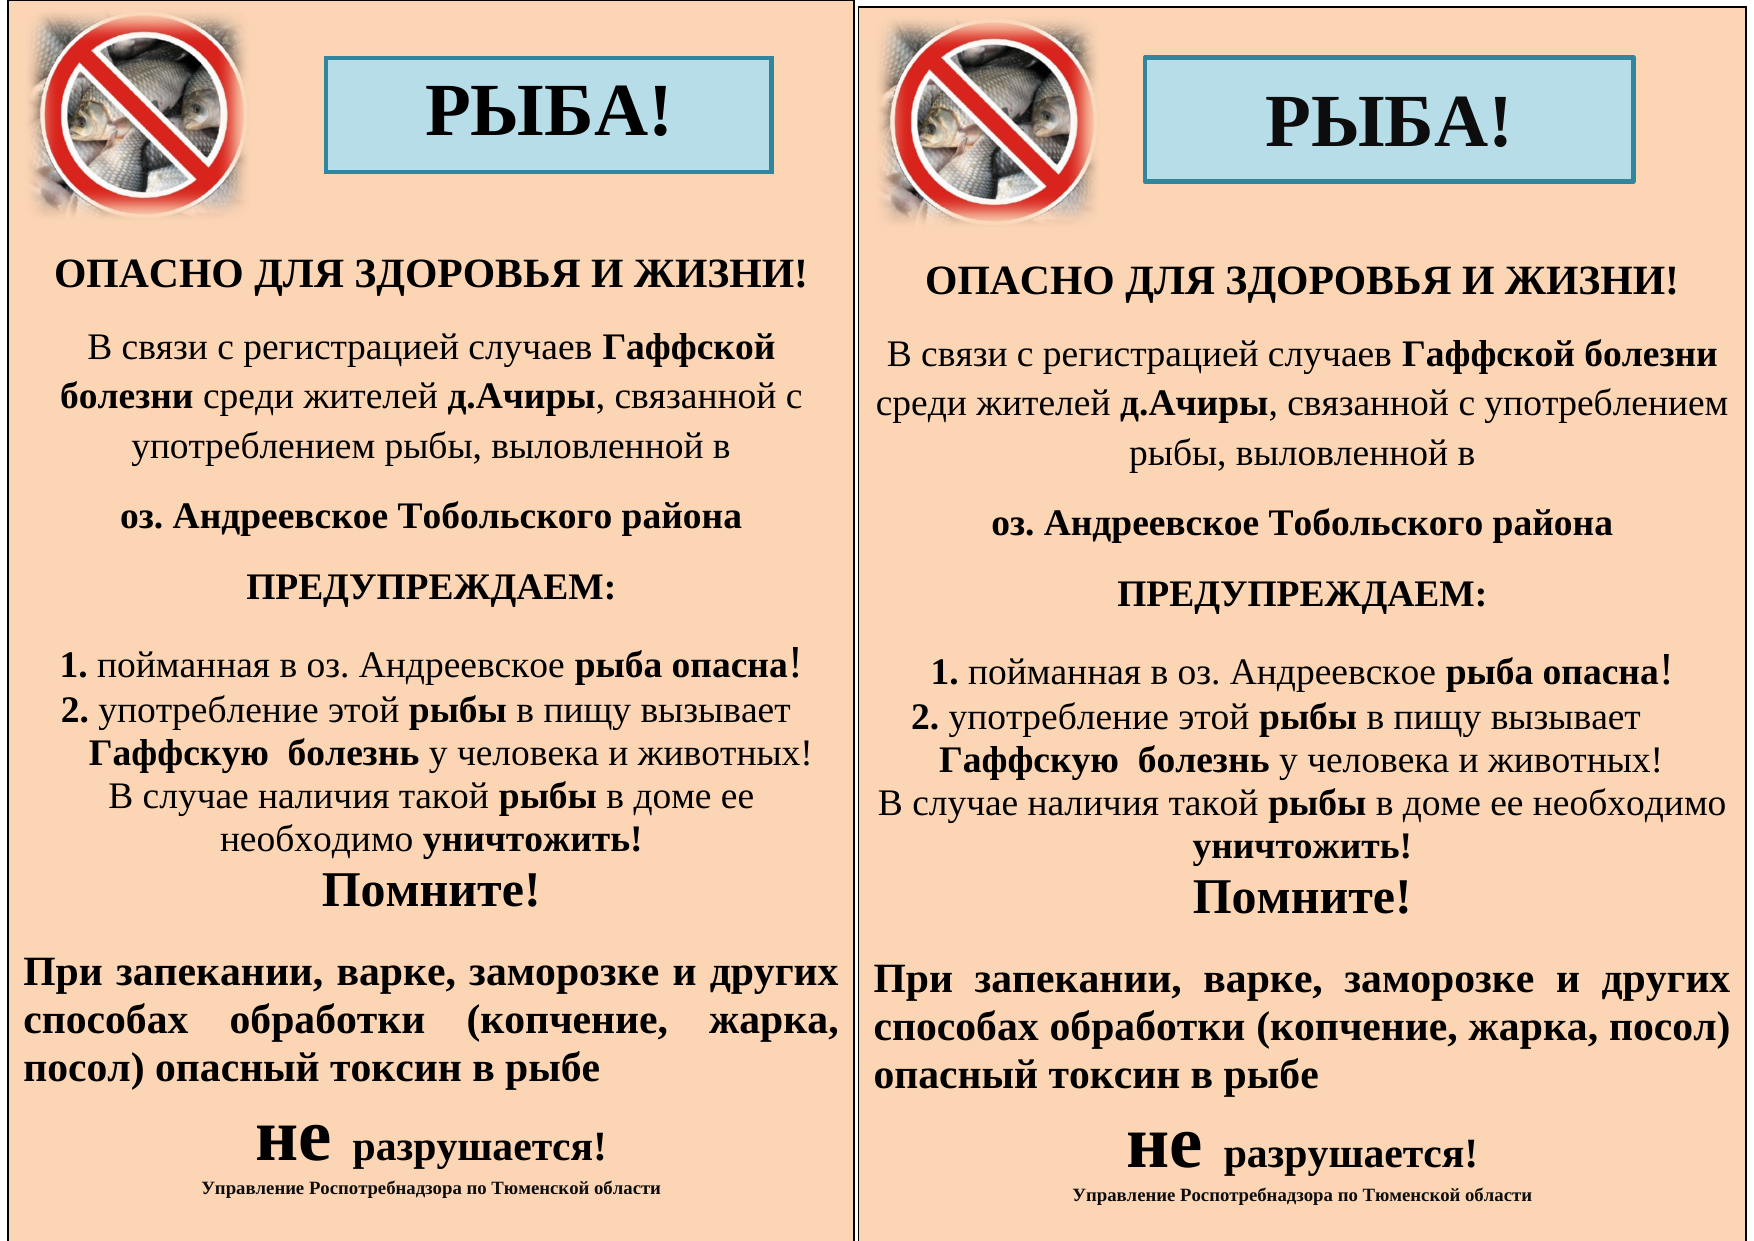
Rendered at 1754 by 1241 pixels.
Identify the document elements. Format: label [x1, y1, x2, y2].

picture [53, 37, 222, 193]
picture [903, 44, 1072, 200]
